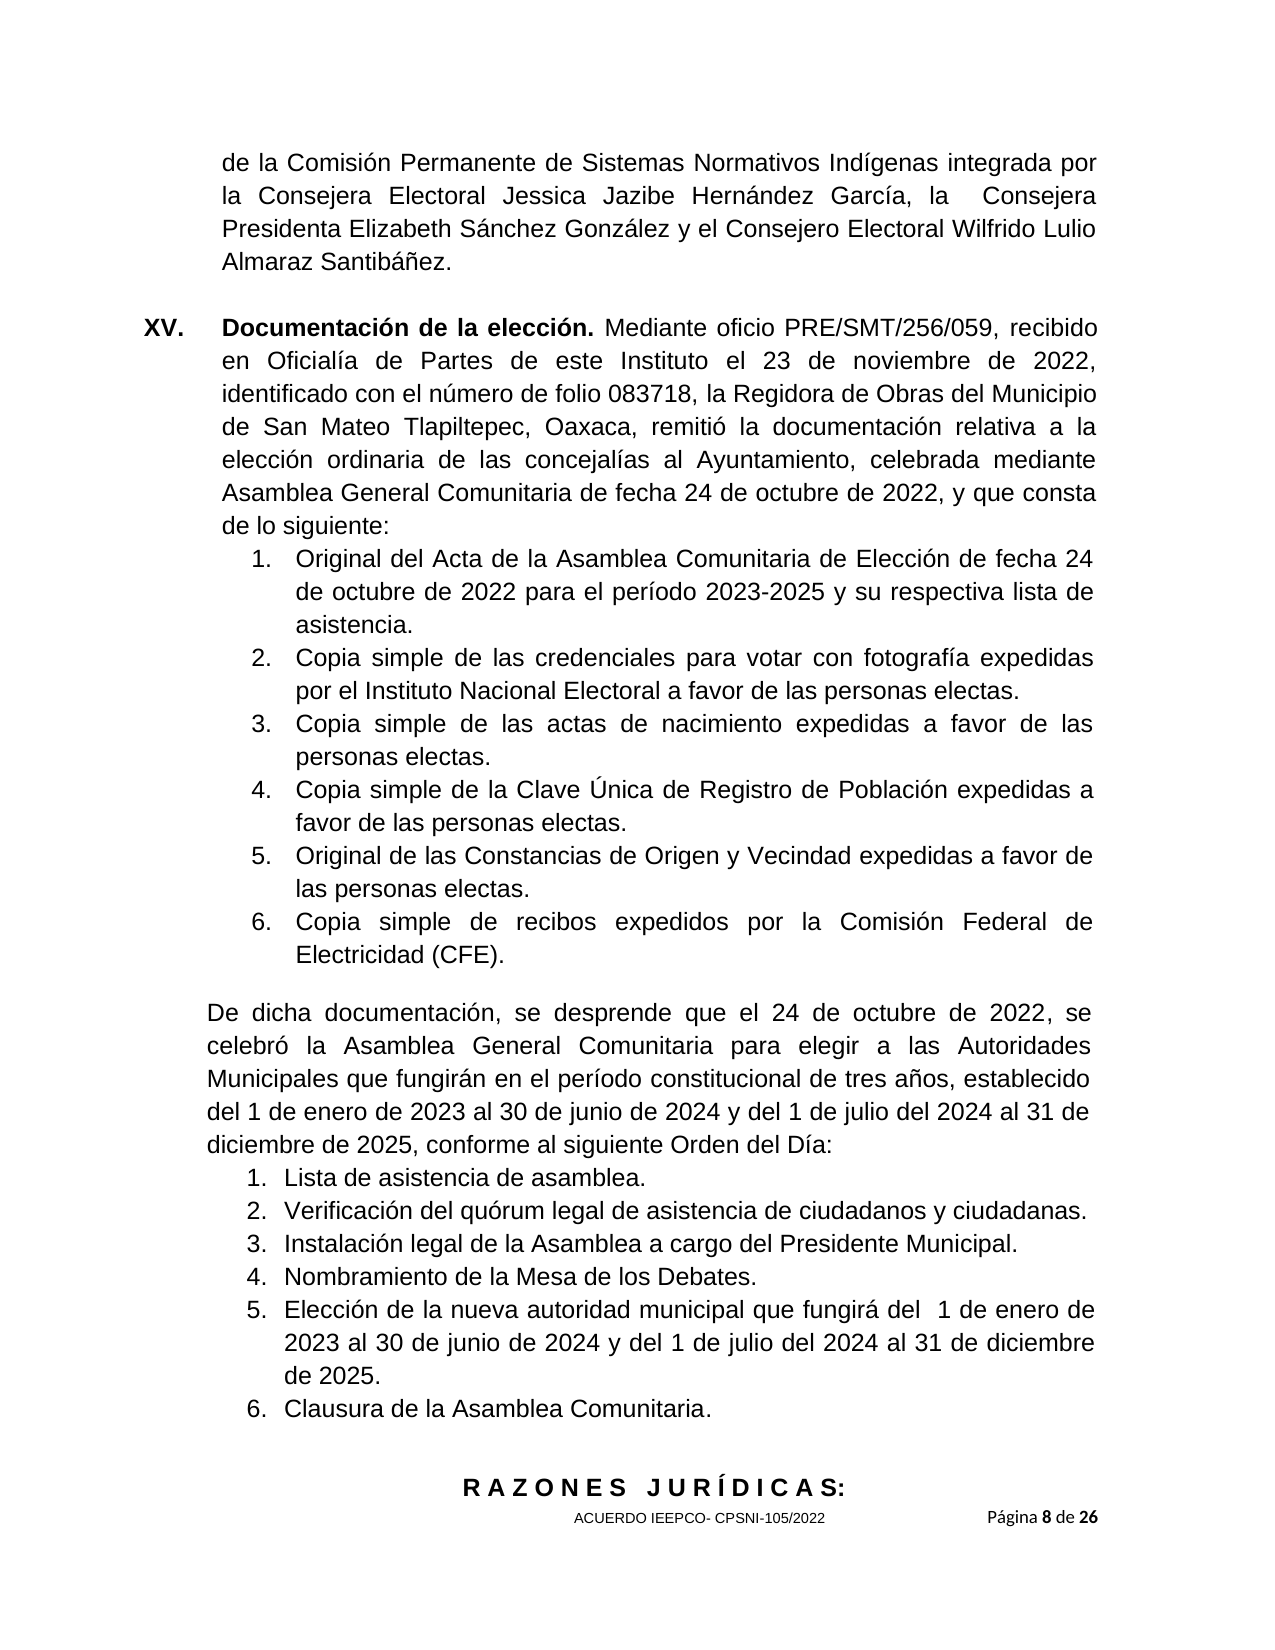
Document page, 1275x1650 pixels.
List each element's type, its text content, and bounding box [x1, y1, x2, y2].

list Nombramiento de la Mesa de los Debates. [246, 1262, 1098, 1291]
text R A Z O N E S J U R Í D I C A S: [309, 1473, 999, 1502]
list Verificación del quórum legal de asistencia de ciudadanos y ciudadanas. [246, 1196, 1098, 1225]
list Copia simple de recibos expedidos por la Comisión Federal de Electricidad (CFE). [251, 907, 1095, 969]
list Clausura de la Asamblea Comunitaria. [246, 1394, 1098, 1423]
list Elección de la nueva autoridad municipal que fungirá del 1 de enero de 2023 al 30 de junio de 2024 y del 1 de julio del 2024 al 31 de diciembre de 2025. [246, 1295, 1098, 1390]
text De dicha documentación, se desprende que el 24 de octubre de 2022, se celebró la Asamblea General Comunitaria para elegir a las Autoridades Municipales que fungirán en el período constitucional de tres años, establecido del 1 de enero de 2023 al 30 de junio de 2024 y del 1 de julio del 2024 al 31 de diciembre de 2025, conforme al siguiente Orden del Día: [207, 998, 1092, 1159]
list Original del Acta de la Asamblea Comunitaria de Elección de fecha 24 de octubre de 2022 para el período 2023-2025 y su respectiva lista de asistencia. [251, 544, 1095, 639]
list Lista de asistencia de asamblea. [246, 1163, 1098, 1192]
list Documentación de la elección. Mediante oficio PRE/SMT/256/059, recibido en Oficialía de Partes de este Instituto el 23 de noviembre de 2022, identificado con el número de folio 083718, la Regidora de Obras del Municipio de San Mateo Tlapiltepec, Oaxaca, remitió la documentación relativa a la elección ordinaria de las concejalías al Ayuntamiento, celebrada mediante Asamblea General Comunitaria de fecha 24 de octubre de 2022, y que consta de lo siguiente: [184, 313, 1098, 539]
list Instalación legal de la Asamblea a cargo del Presidente Municipal. [246, 1229, 1098, 1258]
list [192, 148, 1098, 275]
list Original de las Constancias de Origen y Vecindad expedidas a favor de las personas electas. [251, 841, 1095, 903]
list Copia simple de las credenciales para votar con fotografía expedidas por el Instituto Nacional Electoral a favor de las personas electas. [251, 643, 1095, 705]
list Copia simple de las actas de nacimiento expedidas a favor de las personas electas. [251, 709, 1095, 771]
list Copia simple de la Clave Única de Registro de Población expedidas a favor de las personas electas. [251, 775, 1095, 837]
